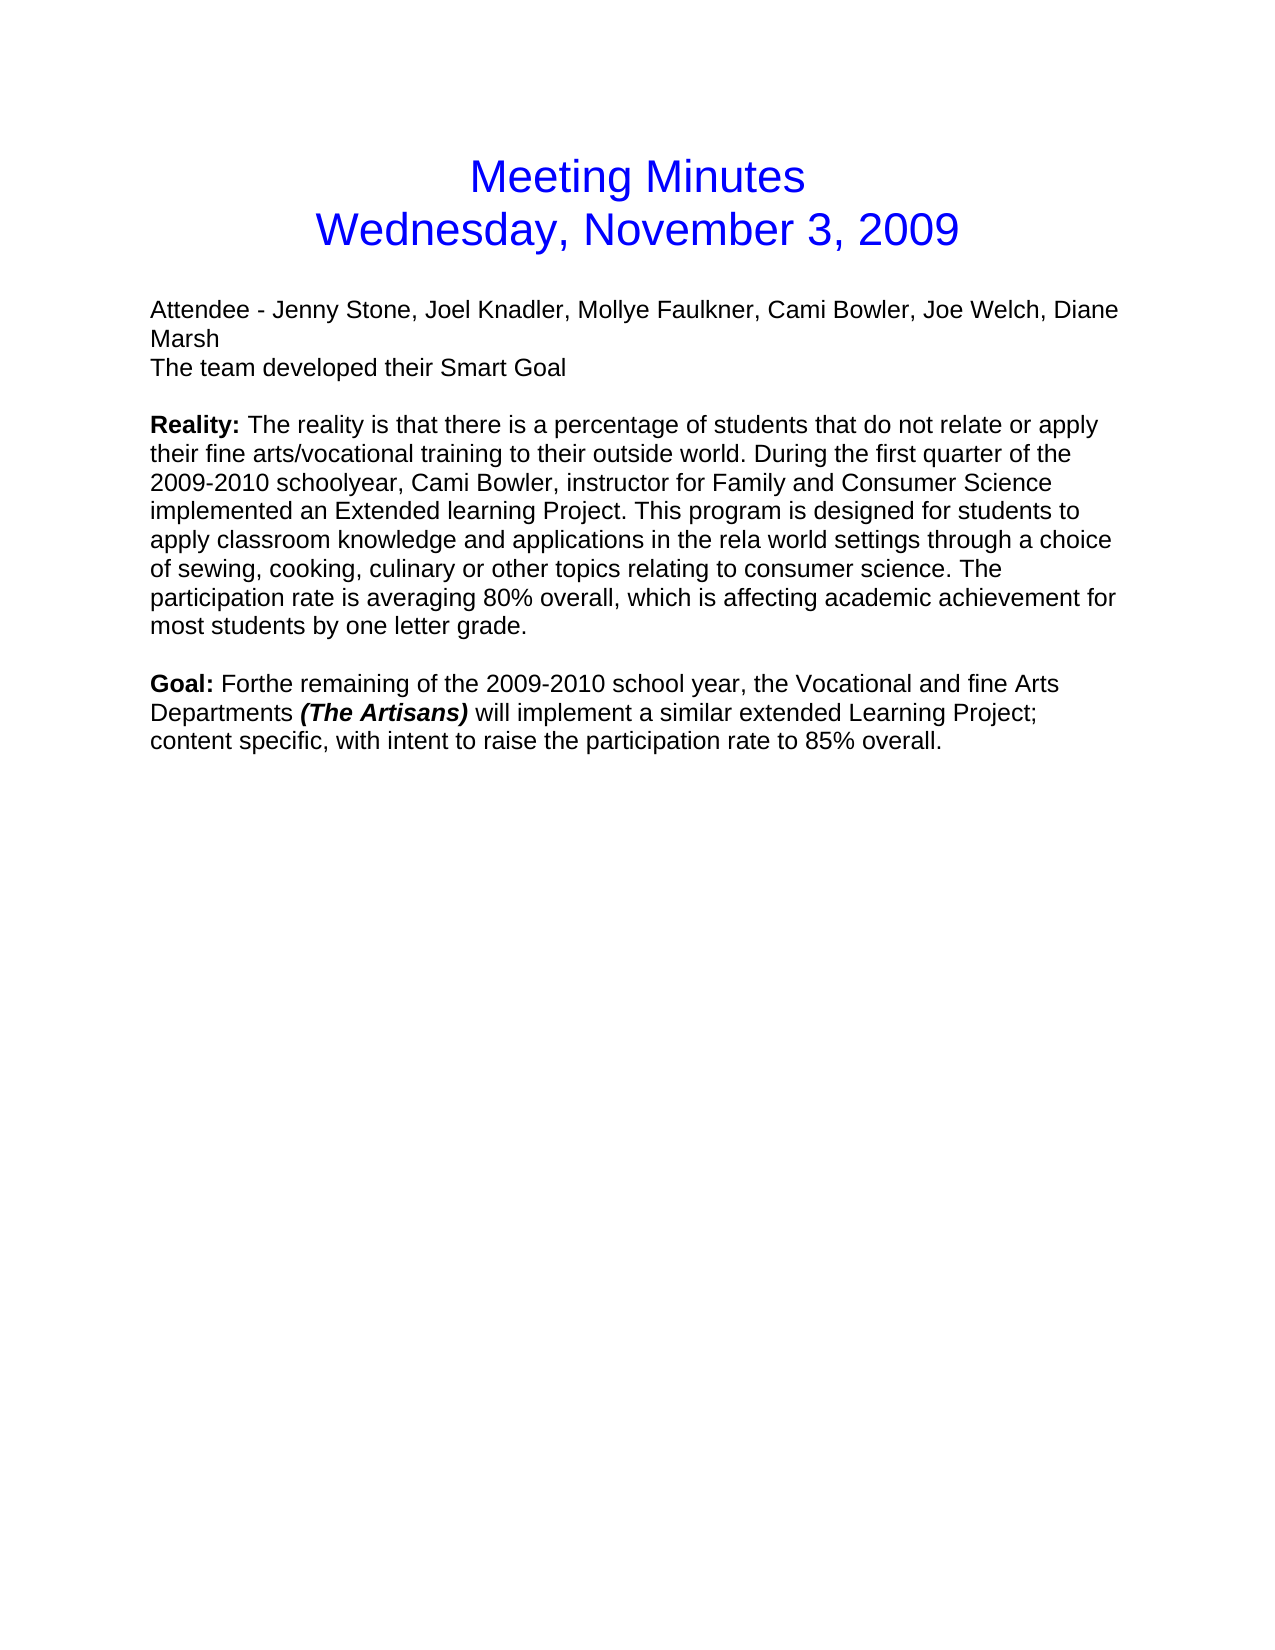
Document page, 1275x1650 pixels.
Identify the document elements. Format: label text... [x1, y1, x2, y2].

text The team developed their Smart Goal [150, 352, 1125, 381]
text Wednesday, November 3, 2009 [150, 203, 1125, 255]
text Meeting Minutes [150, 150, 1125, 203]
text Goal: Forthe remaining of the 2009-2010 school year, the Vocational and fine Arts Departments (The Artisans) will implement a similar extended Learning Project; content specific, with intent to raise the participation rate to 85% overall. [150, 669, 1125, 755]
text Attendee - Jenny Stone, Joel Knadler, Mollye Faulkner, Cami Bowler, Joe Welch, Diane Marsh [150, 255, 1125, 352]
text Reality: The reality is that there is a percentage of students that do not relate or apply their fine arts/vocational training to their outside world. During the first quarter of the 2009-2010 schoolyear, Cami Bowler, instructor for Family and Consumer Science implemented an Extended learning Project. This program is designed for students to apply classroom knowledge and applications in the rela world settings through a choice of sewing, cooking, culinary or other topics relating to consumer science. The participation rate is averaging 80% overall, which is affecting academic achievement for most students by one letter grade. [150, 410, 1125, 640]
